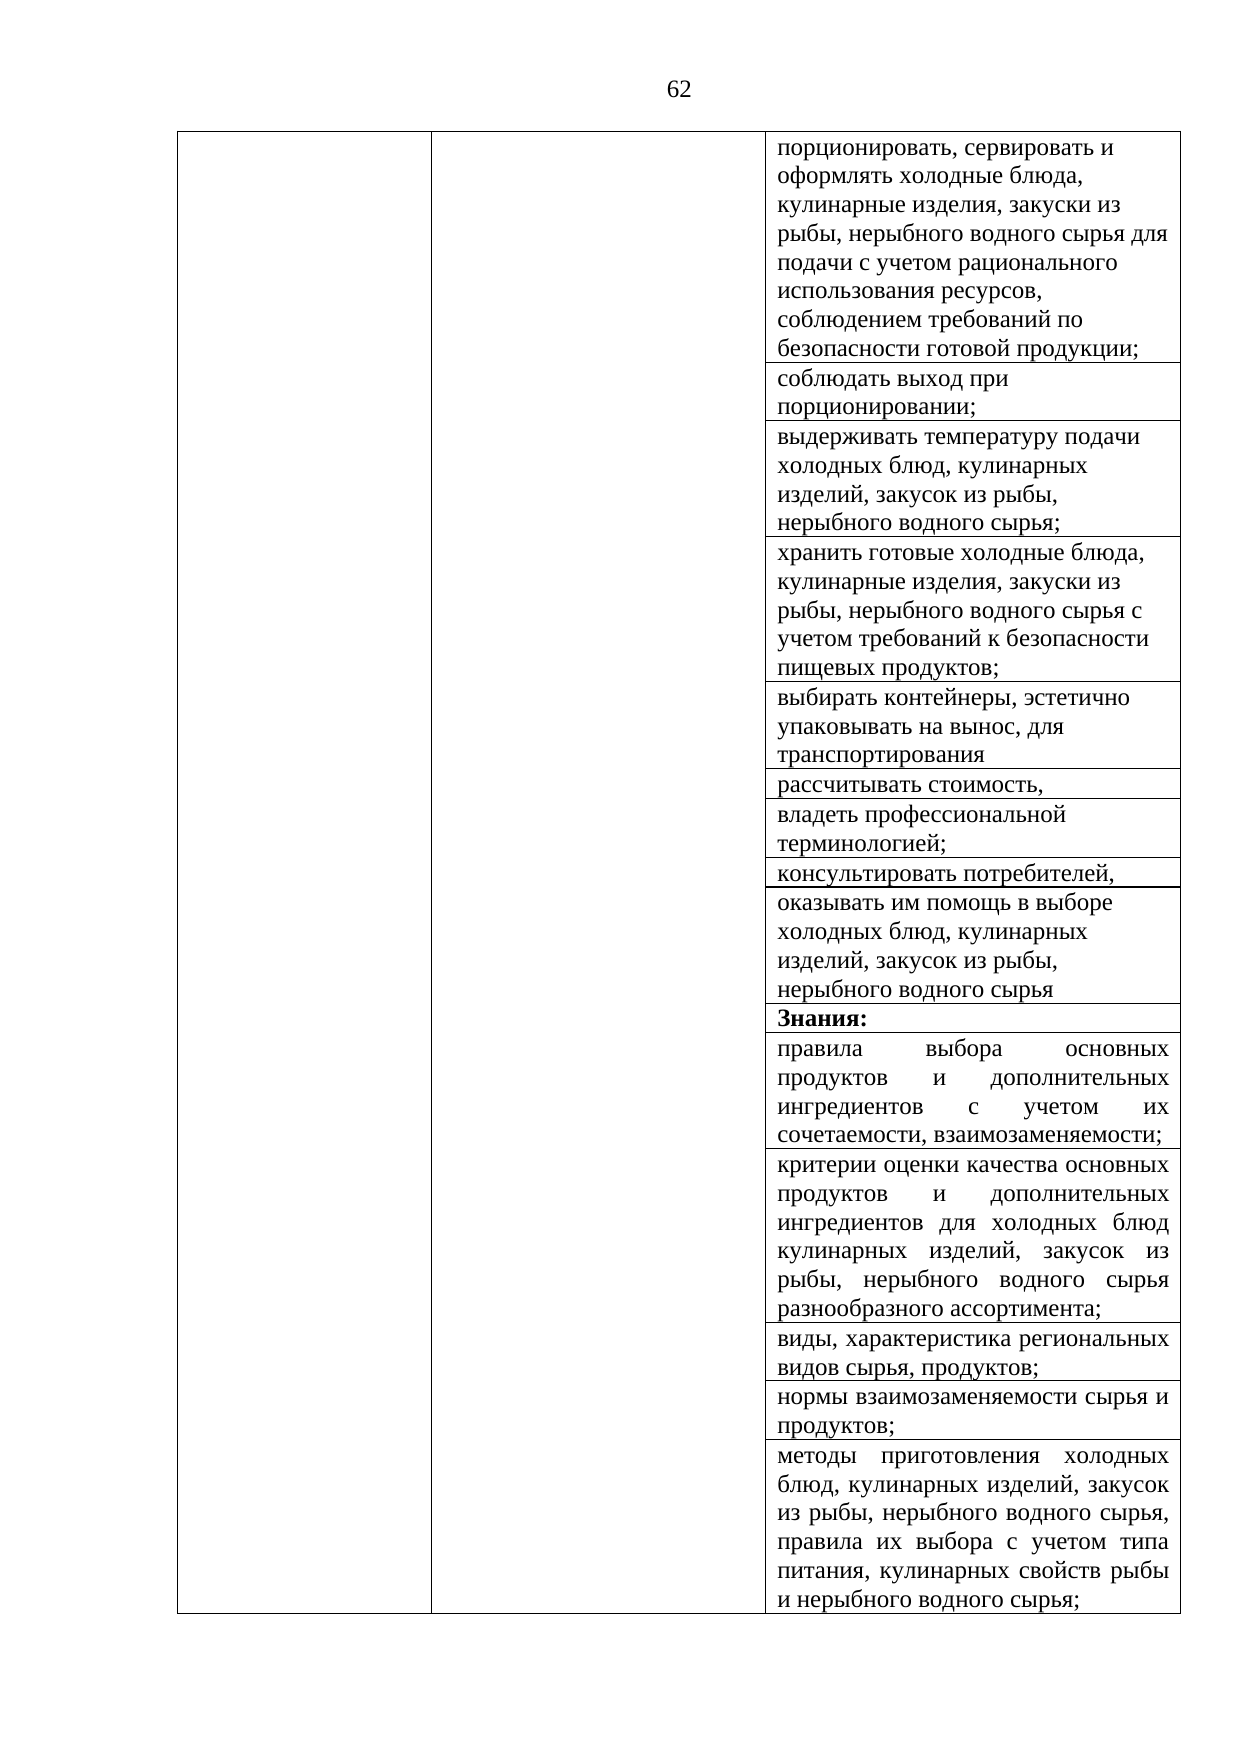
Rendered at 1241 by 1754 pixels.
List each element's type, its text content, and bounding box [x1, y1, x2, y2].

table_cell рассчитывать стоимость, [766, 769, 1180, 798]
table_cell оказывать им помощь в выборе холодных блюд, кулинарных изделий, закусок из рыбы, нерыбного водного сырья [766, 888, 1180, 1002]
table_cell правила выбора основных продуктов и дополнительных ингредиентов с учетом их сочетаемости, взаимозаменяемости; [766, 1033, 1180, 1148]
table_cell выдерживать температуру подачи холодных блюд, кулинарных изделий, закусок из рыбы, нерыбного водного сырья; [766, 421, 1180, 536]
table_cell нормы взаимозаменяемости сырья и продуктов; [766, 1381, 1180, 1439]
table_cell порционировать, сервировать и оформлять холодные блюда, кулинарные изделия, закуски из рыбы, нерыбного водного сырья для подачи с учетом рационального использования ресурсов, соблюдением требований по безопасности готовой продукции; [766, 132, 1180, 362]
table_cell соблюдать выход при порционировании; [766, 363, 1180, 420]
table_cell владеть профессиональной терминологией; [766, 799, 1180, 857]
table_cell консультировать потребителей, [766, 858, 1180, 886]
table_cell хранить готовые холодные блюда, кулинарные изделия, закуски из рыбы, нерыбного водного сырья с учетом требований к безопасности пищевых продуктов; [766, 537, 1180, 681]
table_cell Знания: [766, 1004, 1180, 1032]
table_cell критерии оценки качества основных продуктов и дополнительных ингредиентов для холодных блюд кулинарных изделий, закусок из рыбы, нерыбного водного сырья разнообразного ассортимента; [766, 1149, 1180, 1322]
table_cell виды, характеристика региональных видов сырья, продуктов; [766, 1323, 1180, 1380]
table_cell выбирать контейнеры, эстетично упаковывать на вынос, для транспортирования [766, 682, 1180, 768]
table_cell методы приготовления холодных блюд, кулинарных изделий, закусок из рыбы, нерыбного водного сырья, правила их выбора с учетом типа питания, кулинарных свойств рыбы и нерыбного водного сырья; [766, 1440, 1180, 1612]
